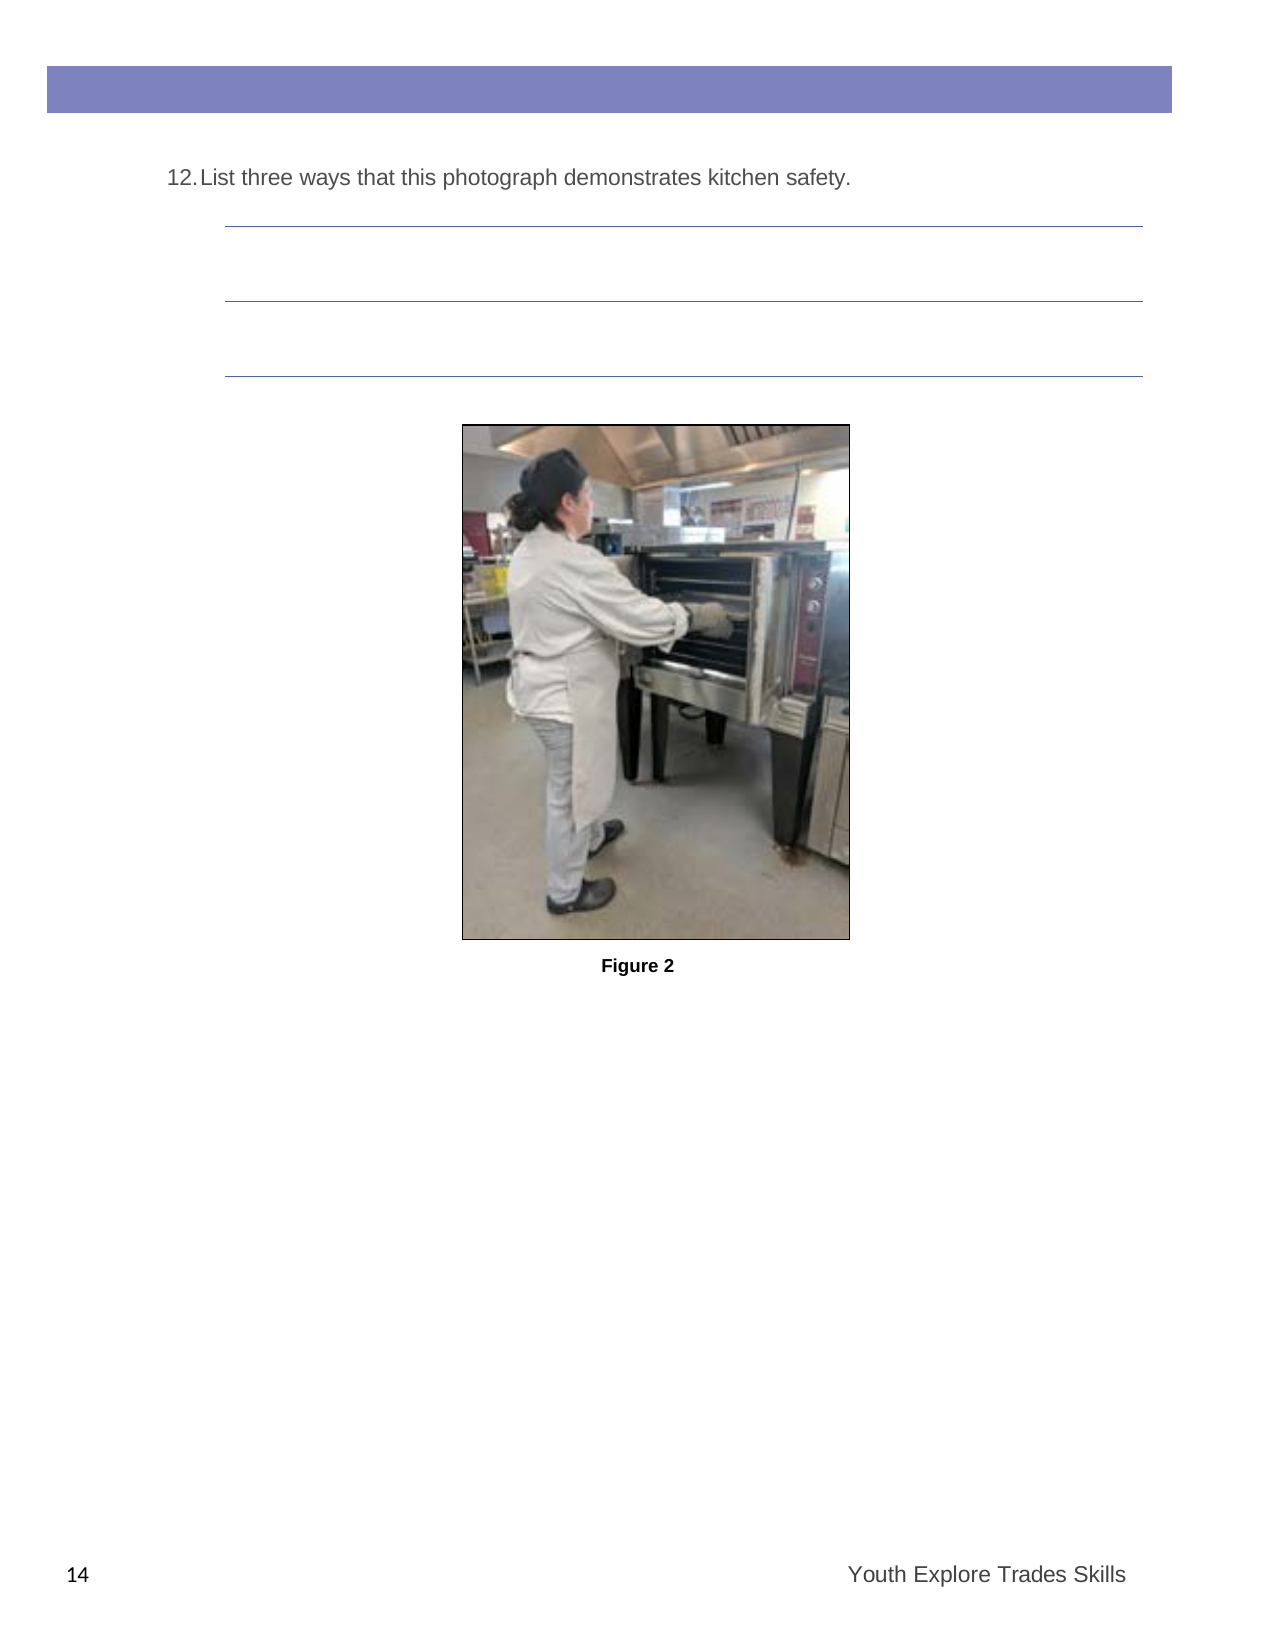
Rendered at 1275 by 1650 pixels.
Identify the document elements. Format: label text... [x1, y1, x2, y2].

text Figure 2 [92, 955, 1183, 976]
list List three ways that this photograph demonstrates kitchen safety. [167, 164, 1183, 190]
picture [463, 426, 849, 939]
